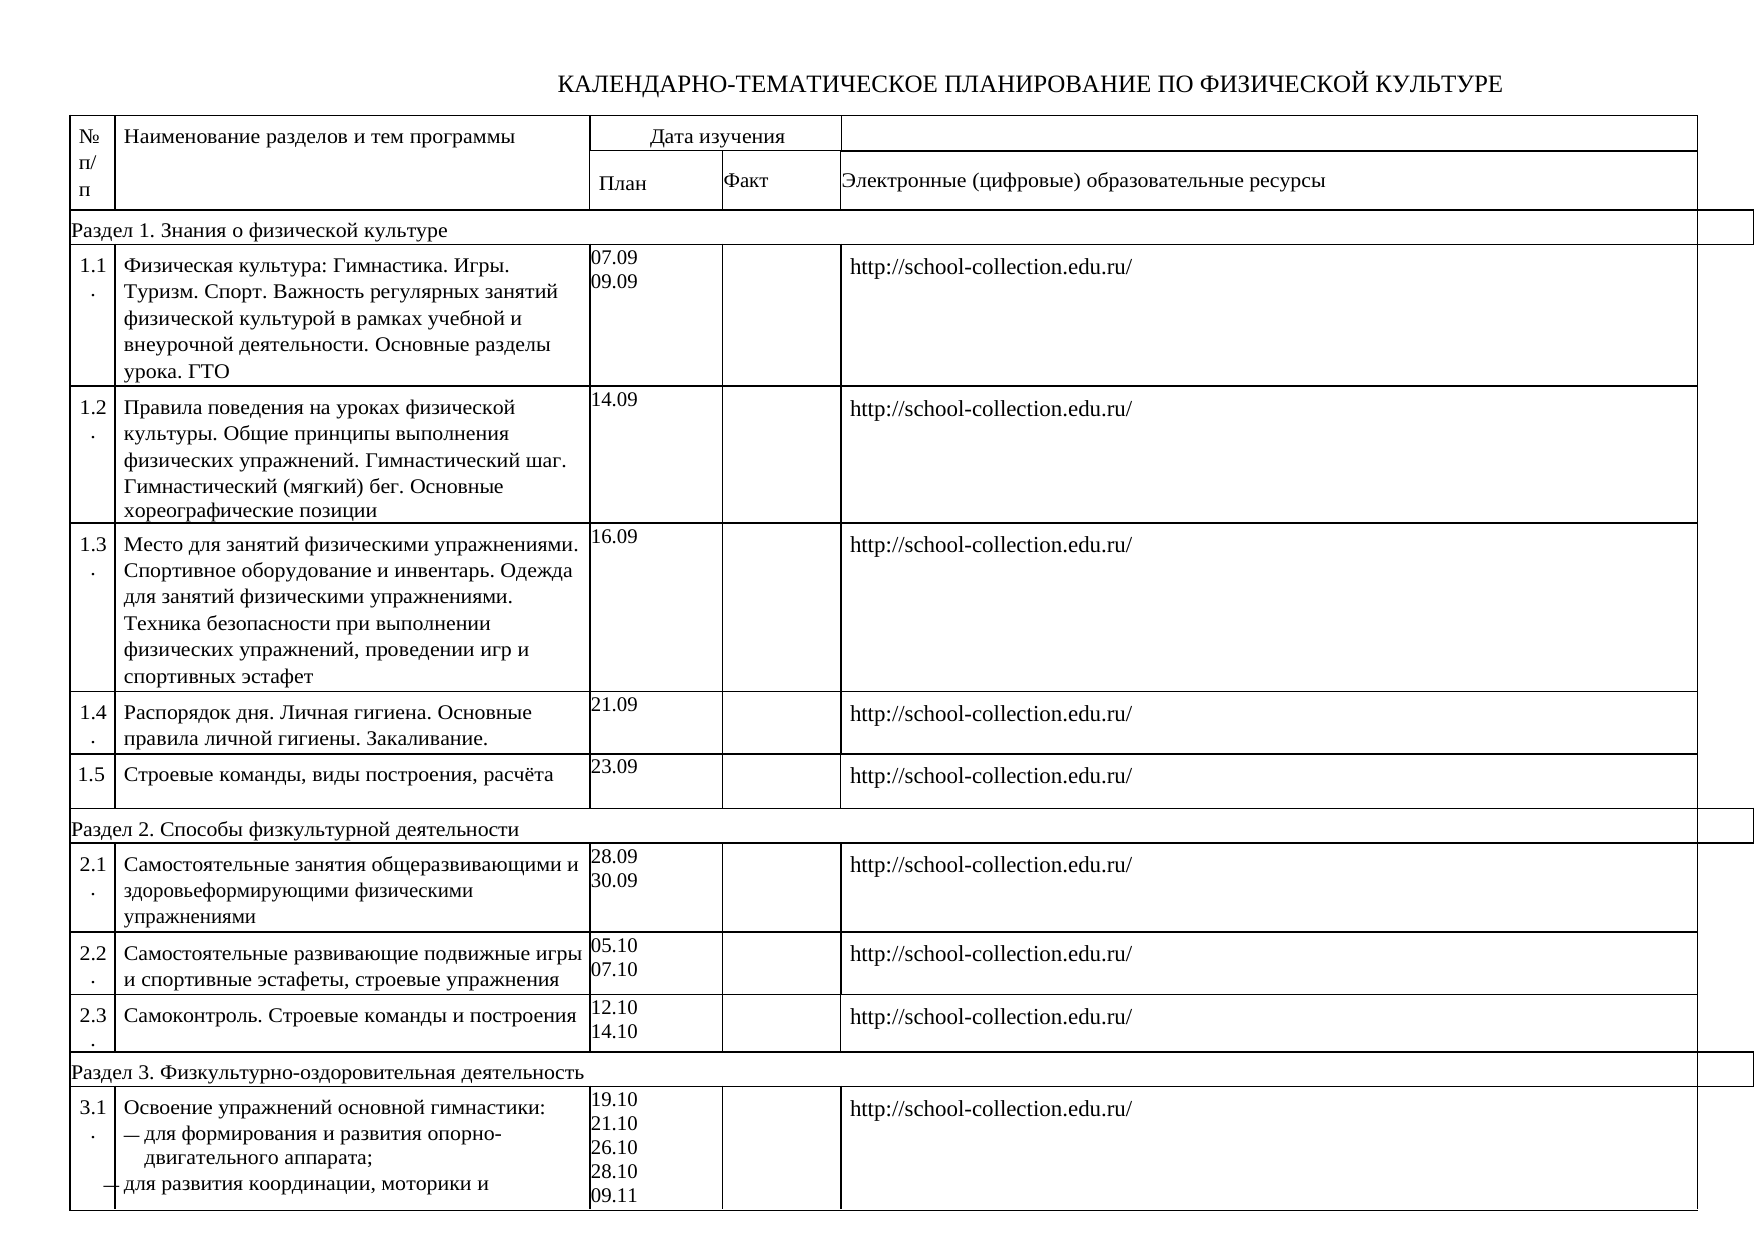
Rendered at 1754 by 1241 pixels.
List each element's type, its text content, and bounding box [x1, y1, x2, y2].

table_cell Распорядок дня. Личная гигиена. Основные правила личной гигиены. Закаливание. [116, 692, 589, 753]
table_cell 14.09 [591, 387, 722, 522]
table_cell http://school-collection.edu.ru/ [842, 692, 1697, 753]
table_cell 23.09 [591, 755, 722, 808]
table_cell [723, 995, 840, 1051]
table_cell http://school-collection.edu.ru/ [841, 995, 1697, 1051]
table_cell [1698, 809, 1753, 842]
text КАЛЕНДАРНО-ТЕМАТИЧЕСКОЕ ПЛАНИРОВАНИЕ ПО ФИЗИЧЕСКОЙ КУЛЬТУРЕ [69, 69, 1698, 97]
table_cell [723, 755, 840, 808]
table_cell Самоконтроль. Строевые команды и построения [116, 995, 589, 1051]
table_cell Самостоятельные развивающие подвижные игры и спортивные эстафеты, строевые упражнения [116, 933, 589, 993]
table_cell http://school-collection.edu.ru/ [842, 387, 1697, 522]
table_cell http://school-collection.edu.ru/ [842, 933, 1697, 993]
table_cell [1698, 1053, 1753, 1086]
table_cell http://school-collection.edu.ru/ [841, 755, 1697, 808]
table_cell http://school-collection.edu.ru/ [842, 524, 1697, 691]
table_cell http://school-collection.edu.ru/ [842, 844, 1697, 931]
table_cell [723, 933, 840, 993]
table_cell 28.09 30.09 [591, 844, 722, 931]
table_cell 1.3. [71, 524, 114, 691]
table_header Наименование разделов и тем программы [116, 116, 589, 209]
table_cell Правила поведения на уроках физической культуры. Общие принципы выполнения физических упражнений. Гимнастический шаг. Гимнастический (мягкий) бег. Основные хореографические позиции [116, 387, 589, 522]
table_cell 16.09 [591, 524, 722, 691]
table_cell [591, 1087, 722, 1209]
table_cell Раздел 3. Физкультурно-оздоровительная деятельность [71, 1053, 1697, 1086]
table_cell Электронные (цифровые) образовательные ресурсы [841, 152, 1697, 209]
table_header № п/п [71, 116, 114, 209]
table_cell [723, 387, 840, 522]
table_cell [842, 1087, 1697, 1209]
table_cell План [590, 151, 722, 209]
table_cell Самостоятельные занятия общеразвивающими и здоровьеформирующими физическими упражнениями [116, 844, 589, 931]
table_cell 21.09 [591, 692, 722, 753]
table_cell [723, 692, 840, 753]
table_cell Строевые команды, виды построения, расчёта [116, 755, 589, 808]
table_cell [723, 844, 840, 931]
table_header Дата изучения [591, 116, 841, 150]
table_cell Факт [723, 151, 840, 209]
table_cell [1698, 211, 1753, 243]
table_cell Физическая культура: Гимнастика. Игры. Туризм. Спорт. Важность регулярных занятий физической культурой в рамках учебной и внеурочной деятельности. Основные разделы урока. ГТО [116, 245, 589, 385]
table_cell Раздел 1. Знания о физической культуре [71, 211, 1697, 243]
table_cell [723, 524, 840, 691]
table_cell Место для занятий физическими упражнениями. Спортивное оборудование и инвентарь. Одежда для занятий физическими упражнениями. Техника безопасности при выполнении физических упражнений, проведении игр и спортивных эстафет [116, 524, 589, 691]
table_cell [723, 1087, 840, 1209]
table_cell 07.09 09.09 [591, 245, 722, 385]
table_cell 12.10 14.10 [591, 995, 722, 1051]
table_cell 1.4. [71, 692, 114, 753]
table_cell 2.1. [71, 844, 114, 931]
table_cell http://school-collection.edu.ru/ [842, 245, 1697, 385]
table_cell [723, 245, 840, 385]
table_cell 05.10 07.10 [591, 933, 722, 993]
table_cell 1.5 [71, 755, 114, 808]
table_cell 2.3. [71, 995, 114, 1051]
table_cell Раздел 2. Способы физкультурной деятельности [71, 809, 1697, 842]
table_header [842, 116, 1697, 150]
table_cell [116, 1087, 589, 1209]
table_cell 1.2. [71, 387, 114, 522]
table_cell 3.1. [71, 1087, 114, 1209]
table_cell 2.2. [71, 933, 114, 993]
table_cell 1.1. [71, 245, 114, 385]
